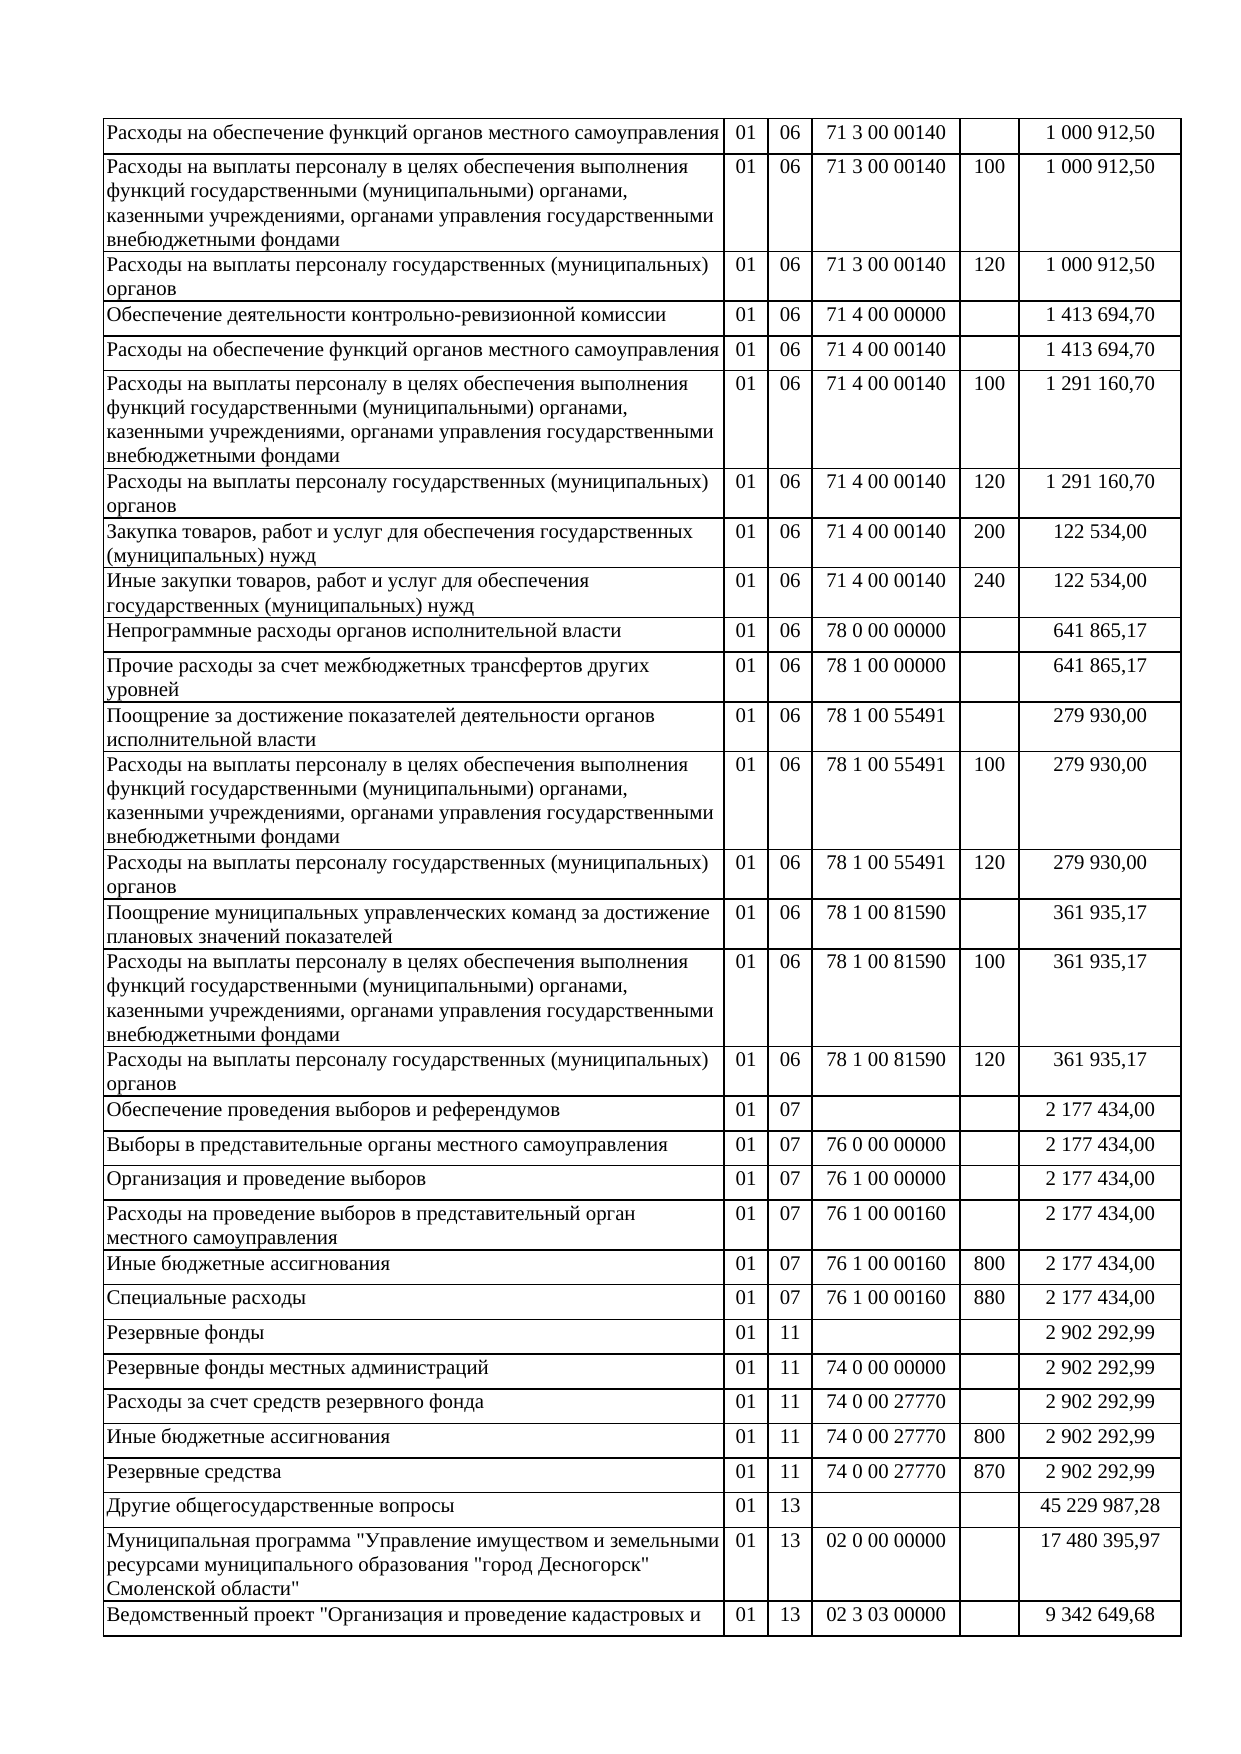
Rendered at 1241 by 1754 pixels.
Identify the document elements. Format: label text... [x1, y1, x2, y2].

table_cell 01 [725, 653, 767, 701]
table_cell 71 3 00 00140 [813, 252, 959, 300]
table_cell [813, 1320, 959, 1353]
table_cell 9 342 649,68 [1020, 1602, 1180, 1635]
table_cell [961, 1320, 1018, 1353]
table_cell 76 1 00 00000 [813, 1166, 959, 1199]
table_cell 06 [769, 519, 811, 567]
table_cell Резервные фонды местных администраций [104, 1355, 723, 1388]
table_cell 06 [769, 371, 811, 467]
table_cell 06 [769, 1047, 811, 1095]
table_cell 120 [961, 850, 1018, 898]
table_cell 06 [769, 119, 811, 153]
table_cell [104, 1602, 723, 1635]
table_cell 13 [769, 1528, 811, 1600]
table_cell 02 3 03 00000 [813, 1602, 959, 1635]
table_cell 06 [769, 155, 811, 251]
table_cell 71 4 00 00140 [813, 337, 959, 370]
table_cell 01 [725, 1528, 767, 1600]
table_cell 74 0 00 00000 [813, 1355, 959, 1388]
table_cell 06 [769, 302, 811, 335]
table_cell Расходы за счет средств резервного фонда [104, 1390, 723, 1422]
table_cell 800 [961, 1424, 1018, 1457]
table_cell Иные бюджетные ассигнования [104, 1424, 723, 1457]
table_cell 45 229 987,28 [1020, 1493, 1180, 1527]
table_cell [961, 1602, 1018, 1635]
table_cell [961, 653, 1018, 701]
table_cell 07 [769, 1166, 811, 1199]
table_cell 1 413 694,70 [1020, 337, 1180, 370]
table_cell Непрограммные расходы органов исполнительной власти [104, 618, 723, 651]
table_cell 01 [725, 850, 767, 898]
table_cell 2 177 434,00 [1020, 1097, 1180, 1130]
table_cell Муниципальная программа "Управление имуществом и земельными ресурсами муниципального образования "город Десногорск" Смоленской области" [104, 1528, 723, 1600]
table_cell 01 [725, 1602, 767, 1635]
table_cell 78 1 00 55491 [813, 850, 959, 898]
table_cell 01 [725, 337, 767, 370]
table_cell 78 1 00 55491 [813, 752, 959, 848]
table_cell [813, 1493, 959, 1527]
table_cell 01 [725, 950, 767, 1046]
table_cell 361 935,17 [1020, 900, 1180, 948]
table_cell 120 [961, 469, 1018, 517]
table_cell 120 [961, 252, 1018, 300]
table_cell Поощрение муниципальных управленческих команд за достижение плановых значений показателей [104, 900, 723, 948]
table_cell 01 [725, 469, 767, 517]
table_cell [961, 1097, 1018, 1130]
table_cell [961, 1528, 1018, 1600]
table_cell 2 902 292,99 [1020, 1390, 1180, 1422]
table_cell [961, 618, 1018, 651]
table_cell 78 1 00 81590 [813, 900, 959, 948]
table_cell 78 1 00 81590 [813, 950, 959, 1046]
table_cell Прочие расходы за счет межбюджетных трансфертов других уровней [104, 653, 723, 701]
table_cell 11 [769, 1390, 811, 1422]
table_cell Организация и проведение выборов [104, 1166, 723, 1199]
table_cell 78 1 00 55491 [813, 703, 959, 751]
table_cell [961, 900, 1018, 948]
table_cell 120 [961, 1047, 1018, 1095]
table_cell Расходы на выплаты персоналу государственных (муниципальных) органов [104, 469, 723, 517]
table_cell 01 [725, 1097, 767, 1130]
table_cell 06 [769, 568, 811, 617]
table_cell 71 3 00 00140 [813, 119, 959, 153]
table_cell 200 [961, 519, 1018, 567]
table_cell Выборы в представительные органы местного самоуправления [104, 1132, 723, 1165]
table_cell 07 [769, 1251, 811, 1284]
table_cell [961, 119, 1018, 153]
table_cell 07 [769, 1097, 811, 1130]
table_cell Расходы на обеспечение функций органов местного самоуправления [104, 337, 723, 370]
table_cell 01 [725, 1459, 767, 1492]
table_cell 01 [725, 155, 767, 251]
table_cell 17 480 395,97 [1020, 1528, 1180, 1600]
table_cell 01 [725, 900, 767, 948]
table_cell 279 930,00 [1020, 752, 1180, 848]
table_cell 870 [961, 1459, 1018, 1492]
table_cell 76 1 00 00160 [813, 1285, 959, 1318]
table_cell Расходы на выплаты персоналу государственных (муниципальных) органов [104, 850, 723, 898]
table_cell 01 [725, 1132, 767, 1165]
table_cell 71 4 00 00140 [813, 371, 959, 467]
table_cell 07 [769, 1132, 811, 1165]
table_cell 641 865,17 [1020, 618, 1180, 651]
table_cell 06 [769, 469, 811, 517]
table_cell 74 0 00 27770 [813, 1424, 959, 1457]
table_cell 01 [725, 1251, 767, 1284]
table_cell Закупка товаров, работ и услуг для обеспечения государственных (муниципальных) нужд [104, 519, 723, 567]
table_cell 71 4 00 00140 [813, 568, 959, 617]
table_cell 1 000 912,50 [1020, 155, 1180, 251]
table_cell 800 [961, 1251, 1018, 1284]
table_cell 2 902 292,99 [1020, 1355, 1180, 1388]
table_cell 2 177 434,00 [1020, 1251, 1180, 1284]
table_cell 01 [725, 1047, 767, 1095]
table_cell 2 902 292,99 [1020, 1424, 1180, 1457]
table_cell Расходы на выплаты персоналу государственных (муниципальных) органов [104, 1047, 723, 1095]
table_cell 240 [961, 568, 1018, 617]
table_cell 01 [725, 752, 767, 848]
table_cell 01 [725, 302, 767, 335]
table_cell 01 [725, 1285, 767, 1318]
table_cell 641 865,17 [1020, 653, 1180, 701]
table_cell 74 0 00 27770 [813, 1459, 959, 1492]
table_cell [961, 703, 1018, 751]
table_cell 76 1 00 00160 [813, 1201, 959, 1249]
table_cell 279 930,00 [1020, 703, 1180, 751]
table_cell 880 [961, 1285, 1018, 1318]
table_cell 13 [769, 1493, 811, 1527]
table_cell Специальные расходы [104, 1285, 723, 1318]
table_cell 71 3 00 00140 [813, 155, 959, 251]
table_cell Расходы на обеспечение функций органов местного самоуправления [104, 119, 723, 153]
table_cell [961, 1390, 1018, 1422]
table_cell [961, 1493, 1018, 1527]
table_cell 01 [725, 371, 767, 467]
table_cell 100 [961, 950, 1018, 1046]
table_cell 06 [769, 618, 811, 651]
table_cell 279 930,00 [1020, 850, 1180, 898]
table_cell 01 [725, 1493, 767, 1527]
table_cell 13 [769, 1602, 811, 1635]
table_cell Поощрение за достижение показателей деятельности органов исполнительной власти [104, 703, 723, 751]
table_cell 01 [725, 1424, 767, 1457]
table_cell 01 [725, 703, 767, 751]
table_cell 361 935,17 [1020, 1047, 1180, 1095]
table_cell 2 177 434,00 [1020, 1132, 1180, 1165]
table_cell 01 [725, 252, 767, 300]
table_cell 1 291 160,70 [1020, 371, 1180, 467]
table_cell 06 [769, 900, 811, 948]
table_cell 100 [961, 752, 1018, 848]
table_cell Резервные средства [104, 1459, 723, 1492]
table_cell [961, 337, 1018, 370]
table_cell 361 935,17 [1020, 950, 1180, 1046]
table_cell 11 [769, 1355, 811, 1388]
table_cell 01 [725, 1355, 767, 1388]
table_cell 71 4 00 00000 [813, 302, 959, 335]
table_cell 06 [769, 752, 811, 848]
table_cell 06 [769, 252, 811, 300]
table_cell 78 1 00 81590 [813, 1047, 959, 1095]
table_cell 78 1 00 00000 [813, 653, 959, 701]
table_cell Резервные фонды [104, 1320, 723, 1353]
table_cell 2 177 434,00 [1020, 1201, 1180, 1249]
table_cell 78 0 00 00000 [813, 618, 959, 651]
table_cell [961, 302, 1018, 335]
table_cell 01 [725, 119, 767, 153]
table_cell 1 000 912,50 [1020, 119, 1180, 153]
table_cell 06 [769, 337, 811, 370]
table_cell 11 [769, 1424, 811, 1457]
table_cell 06 [769, 703, 811, 751]
table_cell 74 0 00 27770 [813, 1390, 959, 1422]
table_cell 01 [725, 519, 767, 567]
table_cell 2 177 434,00 [1020, 1166, 1180, 1199]
table_cell 2 902 292,99 [1020, 1459, 1180, 1492]
table_cell [961, 1132, 1018, 1165]
table_cell 71 4 00 00140 [813, 469, 959, 517]
table_cell 11 [769, 1459, 811, 1492]
table_cell 01 [725, 1166, 767, 1199]
table_cell [813, 1097, 959, 1130]
table_cell 122 534,00 [1020, 519, 1180, 567]
table_cell 01 [725, 1320, 767, 1353]
table_cell 01 [725, 618, 767, 651]
table_cell 76 1 00 00160 [813, 1251, 959, 1284]
table_cell 122 534,00 [1020, 568, 1180, 617]
table_cell Расходы на выплаты персоналу государственных (муниципальных) органов [104, 252, 723, 300]
table_cell 01 [725, 568, 767, 617]
table_cell 100 [961, 155, 1018, 251]
table_cell 71 4 00 00140 [813, 519, 959, 567]
table_cell 76 0 00 00000 [813, 1132, 959, 1165]
table_cell 07 [769, 1201, 811, 1249]
table_cell Другие общегосударственные вопросы [104, 1493, 723, 1527]
table_cell 01 [725, 1201, 767, 1249]
table_cell Обеспечение проведения выборов и референдумов [104, 1097, 723, 1130]
table_cell 2 177 434,00 [1020, 1285, 1180, 1318]
table_cell [961, 1166, 1018, 1199]
table_cell 06 [769, 850, 811, 898]
table_cell 1 291 160,70 [1020, 469, 1180, 517]
table_cell 01 [725, 1390, 767, 1422]
table_cell 1 000 912,50 [1020, 252, 1180, 300]
table_cell [961, 1355, 1018, 1388]
table_cell 1 413 694,70 [1020, 302, 1180, 335]
table_cell Иные бюджетные ассигнования [104, 1251, 723, 1284]
table_cell [961, 1201, 1018, 1249]
table_cell 02 0 00 00000 [813, 1528, 959, 1600]
table_cell Обеспечение деятельности контрольно-ревизионной комиссии [104, 302, 723, 335]
table_cell Иные закупки товаров, работ и услуг для обеспечения государственных (муниципальных) нужд [104, 568, 723, 617]
table_cell Расходы на проведение выборов в представительный орган местного самоуправления [104, 1201, 723, 1249]
table_cell 100 [961, 371, 1018, 467]
table_cell 2 902 292,99 [1020, 1320, 1180, 1353]
table_cell 06 [769, 950, 811, 1046]
table_cell 11 [769, 1320, 811, 1353]
table_cell 07 [769, 1285, 811, 1318]
table_cell 06 [769, 653, 811, 701]
